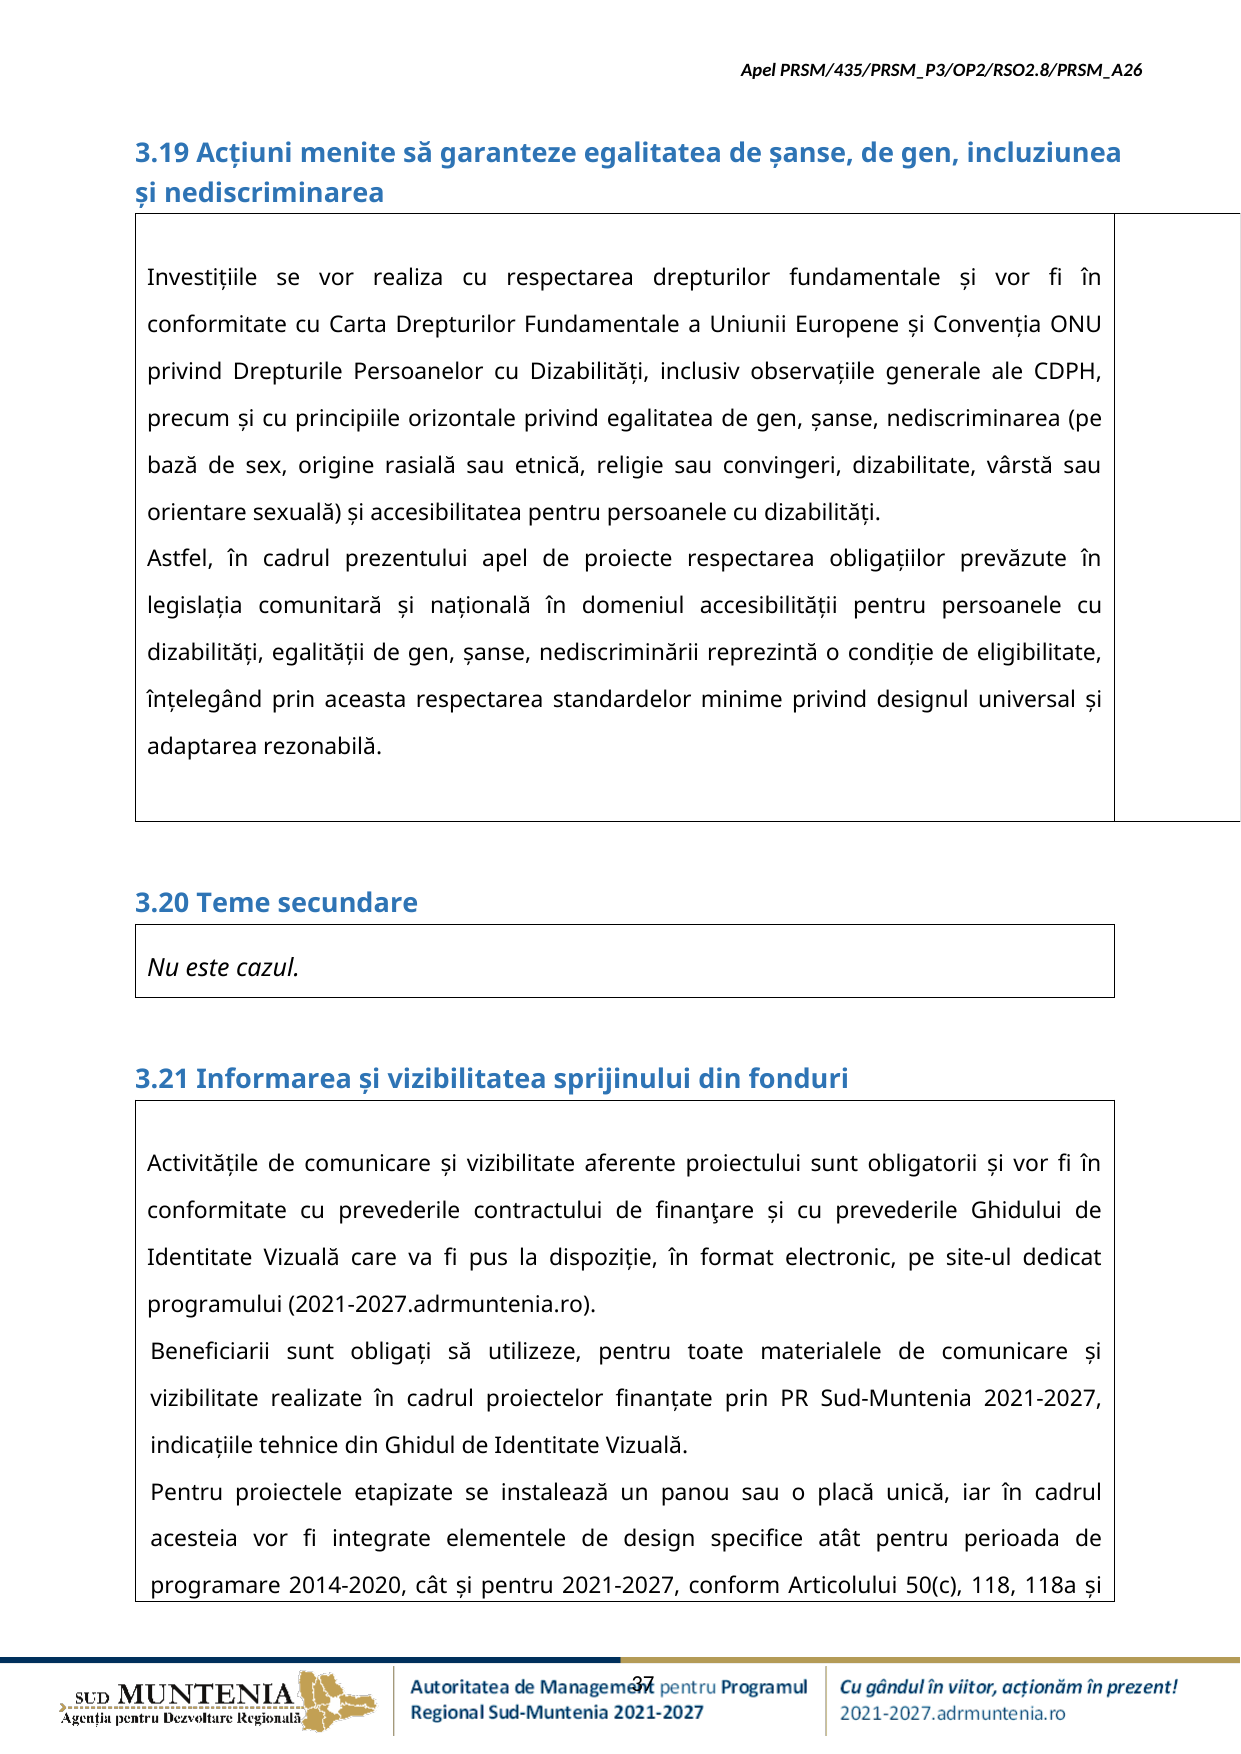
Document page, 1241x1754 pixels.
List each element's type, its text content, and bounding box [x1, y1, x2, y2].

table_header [136, 1101, 1114, 1601]
subtitle 3.21 Informarea și vizibilitatea sprijinului din fonduri [135, 1060, 1150, 1097]
table_header Investițiile se vor realiza cu respectarea drepturilor fundamentale și vor fi în conformitate cu Carta Drepturilor Fundamentale a Uniunii Europene și Convenția ONU privind Drepturile Persoanelor cu Dizabilități, inclusiv observațiile generale ale CDPH, precum și cu principiile orizontale privind egalitatea de gen, șanse, nediscriminarea (pe bază de sex, origine rasială sau etnică, religie sau convingeri, dizabilitate, vârstă sau orientare sexuală) și accesibilitatea pentru persoanele cu dizabilități. Astfel, în cadrul prezentului apel de proiecte respectarea obligațiilor prevăzute în legislația comunitară și națională în domeniul accesibilității pentru persoanele cu dizabilități, egalității de gen, șanse, nediscriminării reprezintă o condiție de eligibilitate, înțelegând prin aceasta respectarea standardelor minime privind designul universal și adaptarea rezonabilă. [136, 214, 1114, 821]
subtitle 3.20 Teme secundare [135, 884, 1150, 921]
picture [0, 1657, 1241, 1737]
subtitle 3.19 Acțiuni menite să garanteze egalitatea de șanse, de gen, incluziunea și nediscriminarea [135, 133, 1150, 210]
table_header [1115, 214, 1240, 821]
table_header Nu este cazul. [136, 925, 1114, 997]
